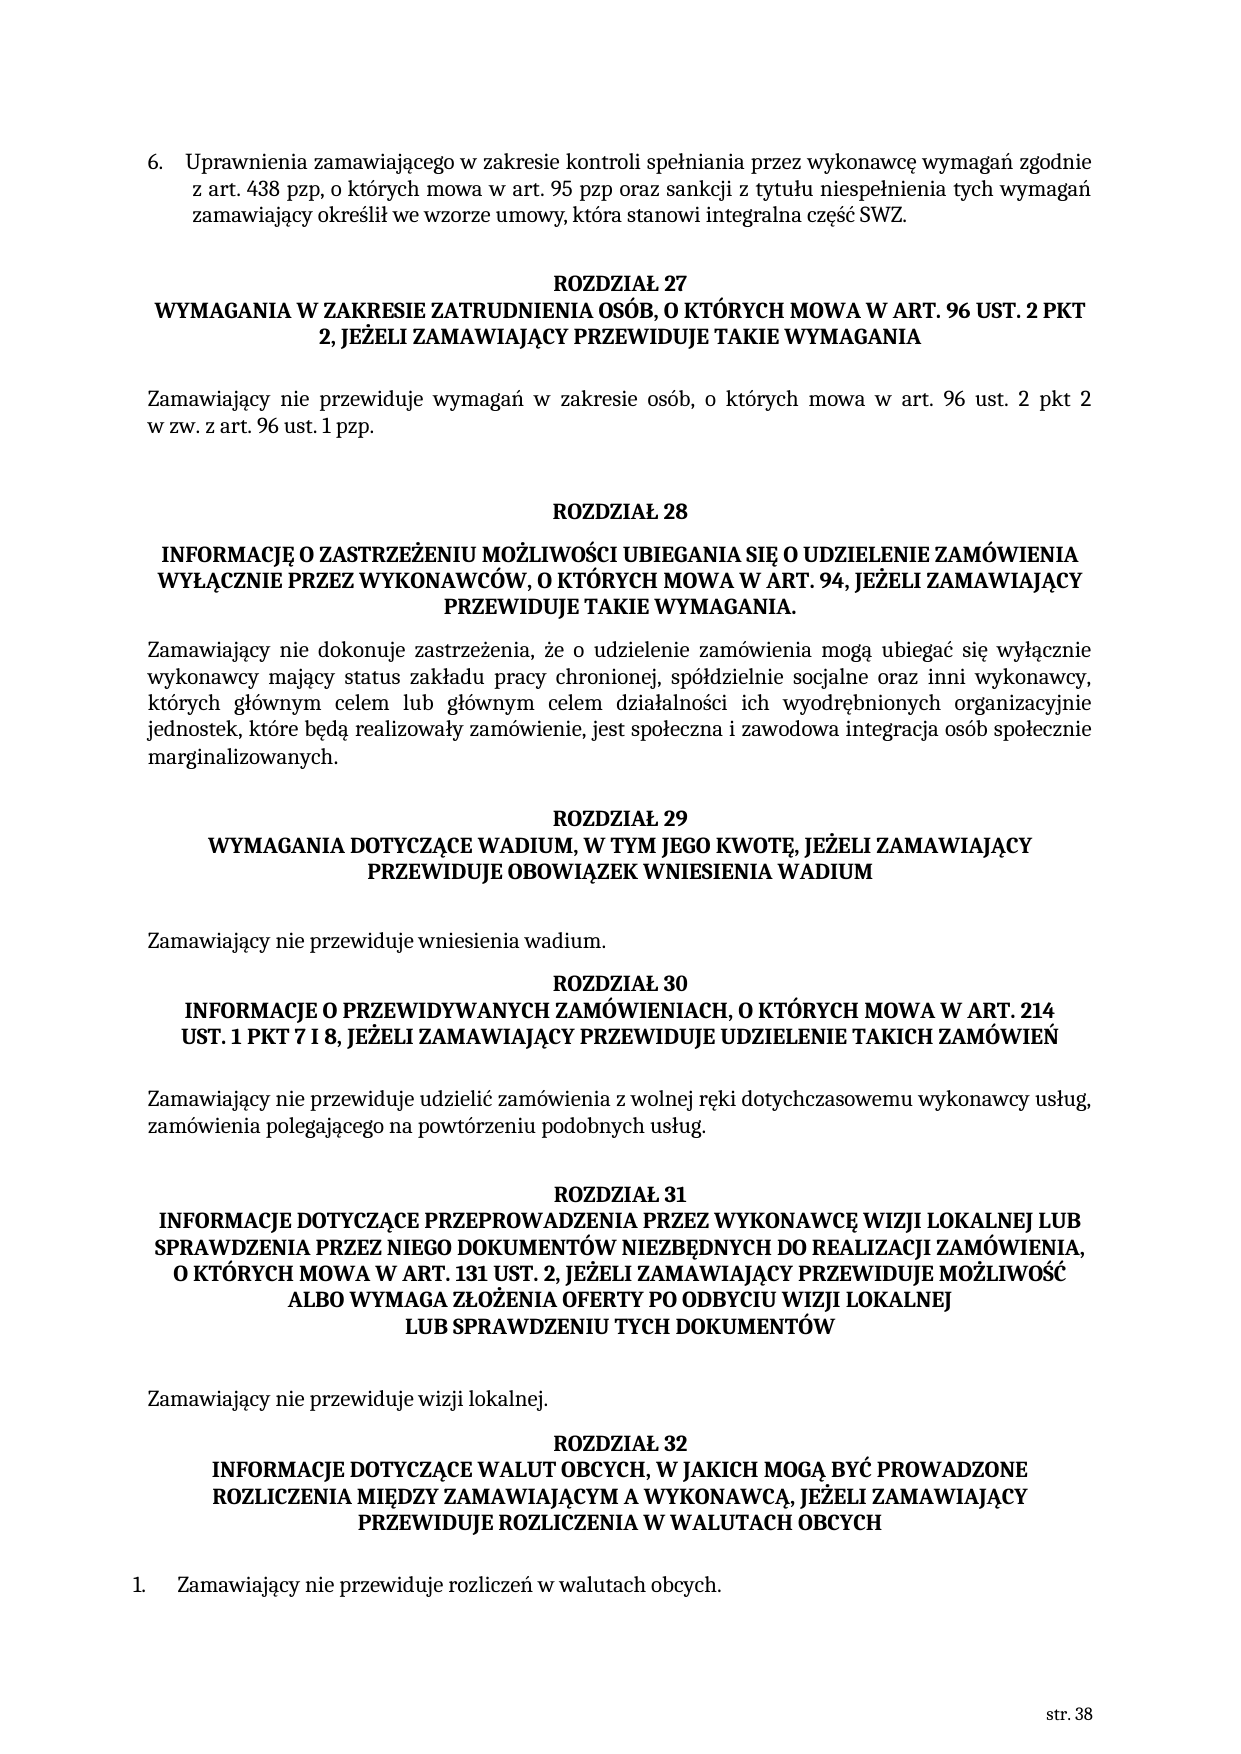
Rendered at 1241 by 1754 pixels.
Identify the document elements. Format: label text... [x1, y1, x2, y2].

text ROZDZIAŁ 28 [148, 498, 1093, 525]
text ROZDZIAŁ 32 [148, 1431, 1093, 1457]
list Uprawnienia zamawiającego w zakresie kontroli spełniania przez wykonawcę wymagań zgodnie z art. 438 pzp, o których mowa w art. 95 pzp oraz sankcji z tytułu niespełnienia tych wymagań zamawiający określił we wzorze umowy, która stanowi integralna część SWZ. [148, 149, 1093, 228]
text WYMAGANIA W ZAKRESIE ZATRUDNIENIA OSÓB, O KTÓRYCH MOWA W ART. 96 UST. 2 PKT 2, JEŻELI ZAMAWIAJĄCY PRZEWIDUJE TAKIE WYMAGANIA [148, 297, 1093, 350]
text INFORMACJE DOTYCZĄCE PRZEPROWADZENIA PRZEZ WYKONAWCĘ WIZJI LOKALNEJ LUB SPRAWDZENIA PRZEZ NIEGO DOKUMENTÓW NIEZBĘDNYCH DO REALIZACJI ZAMÓWIENIA, O KTÓRYCH MOWA W ART. 131 UST. 2, JEŻELI ZAMAWIAJĄCY PRZEWIDUJE MOŻLIWOŚĆ ALBO WYMAGA ZŁOŻENIA OFERTY PO ODBYCIU WIZJI LOKALNEJ LUB SPRAWDZENIU TYCH DOKUMENTÓW [148, 1208, 1093, 1340]
text ROZDZIAŁ 30 [148, 971, 1093, 997]
text INFORMACJE O PRZEWIDYWANYCH ZAMÓWIENIACH, O KTÓRYCH MOWA W ART. 214 UST. 1 PKT 7 I 8, JEŻELI ZAMAWIAJĄCY PRZEWIDUJE UDZIELENIE TAKICH ZAMÓWIEŃ [148, 997, 1093, 1050]
text ROZDZIAŁ 29 [148, 806, 1093, 832]
text Zamawiający nie przewiduje wniesienia wadium. [148, 928, 1093, 954]
text INFORMACJĘ O ZASTRZEŻENIU MOŻLIWOŚCI UBIEGANIA SIĘ O UDZIELENIE ZAMÓWIENIA WYŁĄCZNIE PRZEZ WYKONAWCÓW, O KTÓRYCH MOWA W ART. 94, JEŻELI ZAMAWIAJĄCY PRZEWIDUJE TAKIE WYMAGANIA. [148, 541, 1093, 621]
text Zamawiający nie dokonuje zastrzeżenia, że o udzielenie zamówienia mogą ubiegać się wyłącznie wykonawcy mający status zakładu pracy chronionej, spółdzielnie socjalne oraz inni wykonawcy, których głównym celem lub głównym celem działalności ich wyodrębnionych organizacyjnie jednostek, które będą realizowały zamówienie, jest społeczna i zawodowa integracja osób społecznie marginalizowanych. [148, 637, 1093, 770]
text ROZDZIAŁ 27 [148, 271, 1093, 297]
text INFORMACJE DOTYCZĄCE WALUT OBCYCH, W JAKICH MOGĄ BYĆ PROWADZONE ROZLICZENIA MIĘDZY ZAMAWIAJĄCYM A WYKONAWCĄ, JEŻELI ZAMAWIAJĄCY PRZEWIDUJE ROZLICZENIA W WALUTACH OBCYCH [148, 1457, 1093, 1536]
list Zamawiający nie przewiduje rozliczeń w walutach obcych. [133, 1572, 1093, 1598]
text Zamawiający nie przewiduje wymagań w zakresie osób, o których mowa w art. 96 ust. 2 pkt 2 w zw. z art. 96 ust. 1 pzp. [148, 386, 1093, 439]
text WYMAGANIA DOTYCZĄCE WADIUM, W TYM JEGO KWOTĘ, JEŻELI ZAMAWIAJĄCY PRZEWIDUJE OBOWIĄZEK WNIESIENIA WADIUM [148, 832, 1093, 885]
text Zamawiający nie przewiduje udzielić zamówienia z wolnej ręki dotychczasowemu wykonawcy usług, zamówienia polegającego na powtórzeniu podobnych usług. [148, 1086, 1093, 1139]
text ROZDZIAŁ 31 [148, 1182, 1093, 1208]
text Zamawiający nie przewiduje wizji lokalnej. [148, 1385, 1093, 1412]
